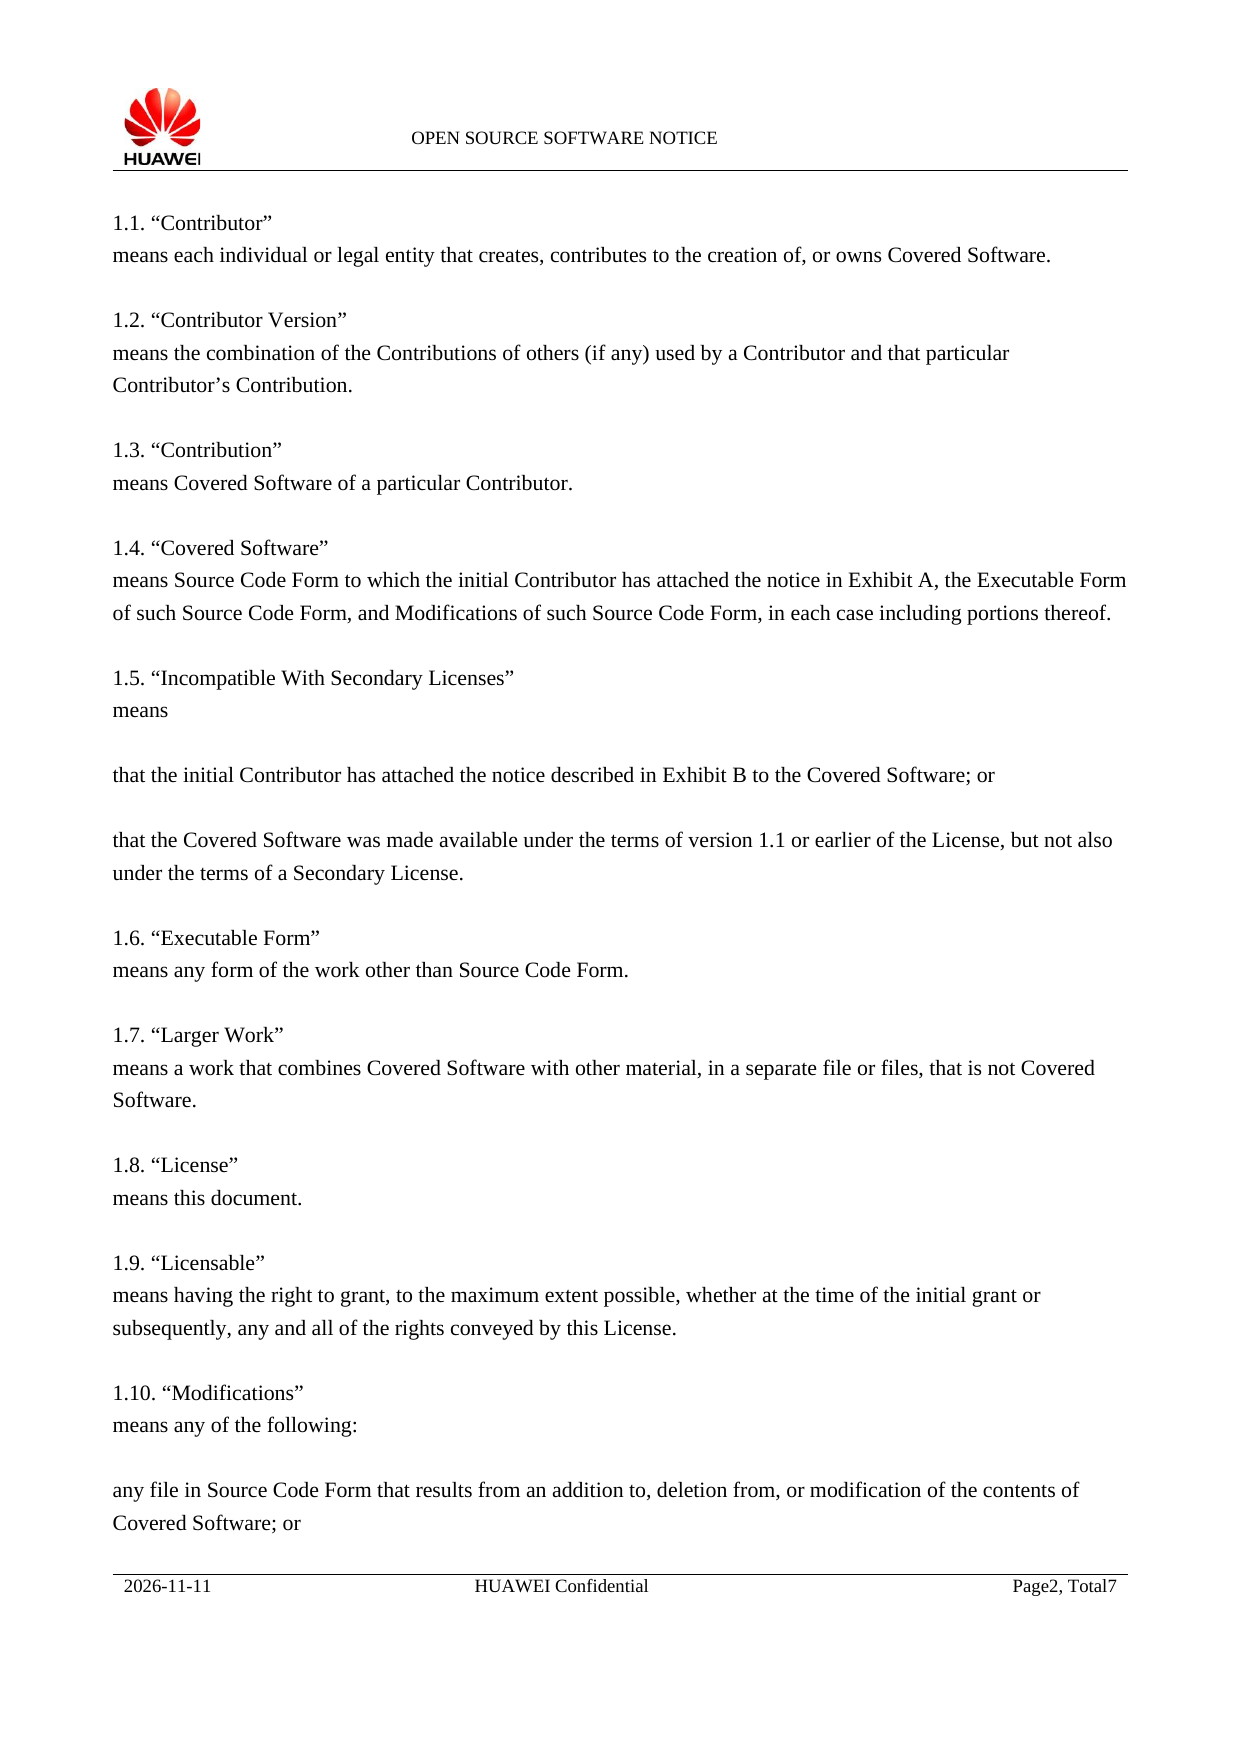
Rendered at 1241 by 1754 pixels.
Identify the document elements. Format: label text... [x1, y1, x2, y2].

picture [124, 88, 201, 165]
